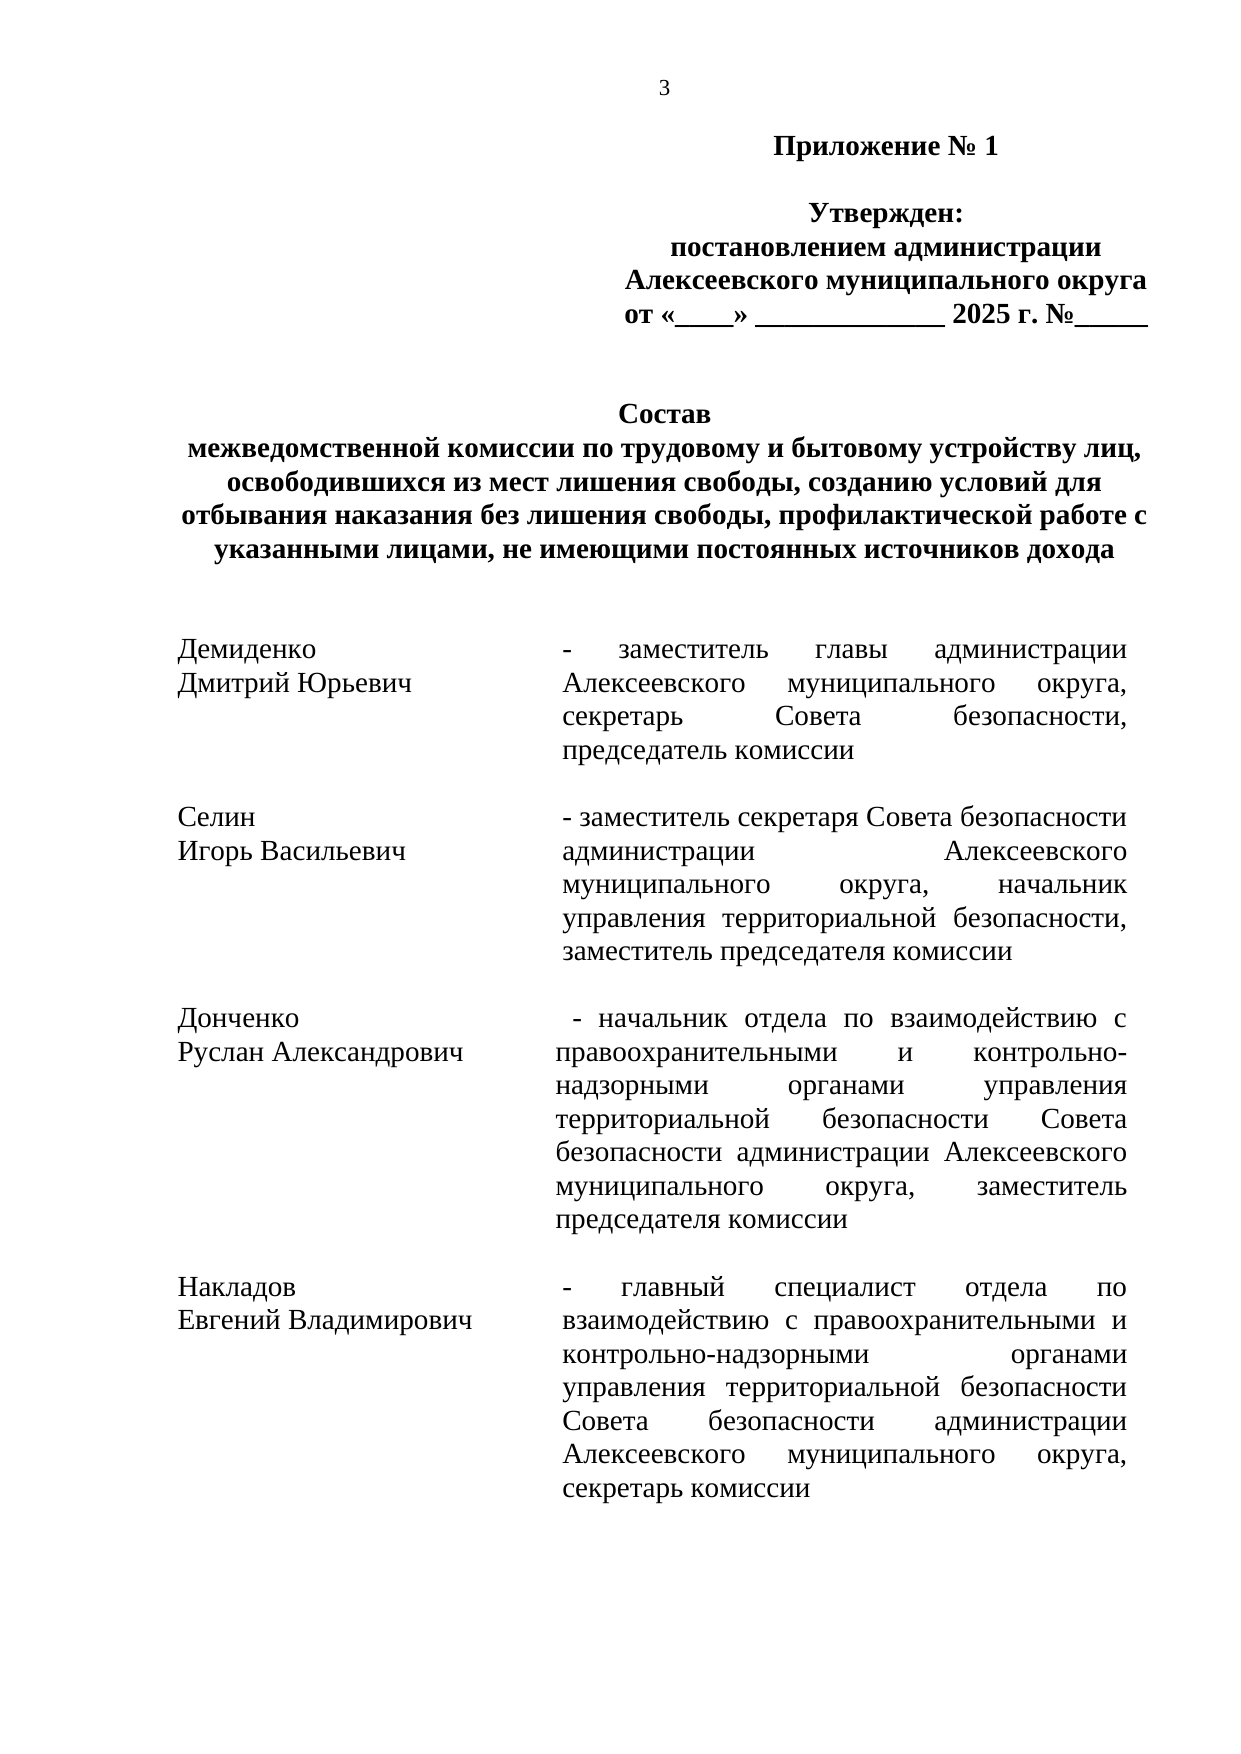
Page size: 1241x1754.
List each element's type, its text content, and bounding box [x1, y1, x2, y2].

table_header Демиденко Дмитрий Юрьевич [166, 631, 551, 799]
text от «____» _____________ 2025 г. №_____ [620, 296, 1152, 329]
table_cell - заместитель секретаря Совета безопасности администрации Алексеевского муниципального округа, начальник управления территориальной безопасности, заместитель председателя комиссии [551, 799, 1139, 1000]
table_header - заместитель главы администрации Алексеевского муниципального округа, секретарь Совета безопасности, председатель комиссии [551, 631, 1139, 799]
table_cell Накладов Евгений Владимирович [166, 1269, 551, 1503]
table_cell - главный специалист отдела по взаимодействию с правоохранительными и контрольно-надзорными органами управления территориальной безопасности Совета безопасности администрации Алексеевского муниципального округа, секретарь комиссии [551, 1269, 1139, 1503]
table_cell Селин Игорь Васильевич [166, 799, 551, 1000]
text Состав [177, 397, 1152, 430]
table_cell Донченко Руслан Александрович [166, 1000, 551, 1269]
text постановлением администрации [620, 229, 1152, 262]
text Утвержден: [620, 195, 1152, 229]
text межведомственной комиссии по трудовому и бытовому устройству лиц, освободившихся из мест лишения свободы, созданию условий для отбывания наказания без лишения свободы, профилактической работе с указанными лицами, не имеющими постоянных источников дохода [177, 430, 1152, 564]
title Приложение № 1 [620, 128, 1152, 162]
table_cell - начальник отдела по взаимодействию с правоохранительными и контрольно-надзорными органами управления территориальной безопасности Совета безопасности администрации Алексеевского муниципального округа, заместитель председателя комиссии [551, 1000, 1139, 1269]
text Алексеевского муниципального округа [620, 262, 1152, 296]
